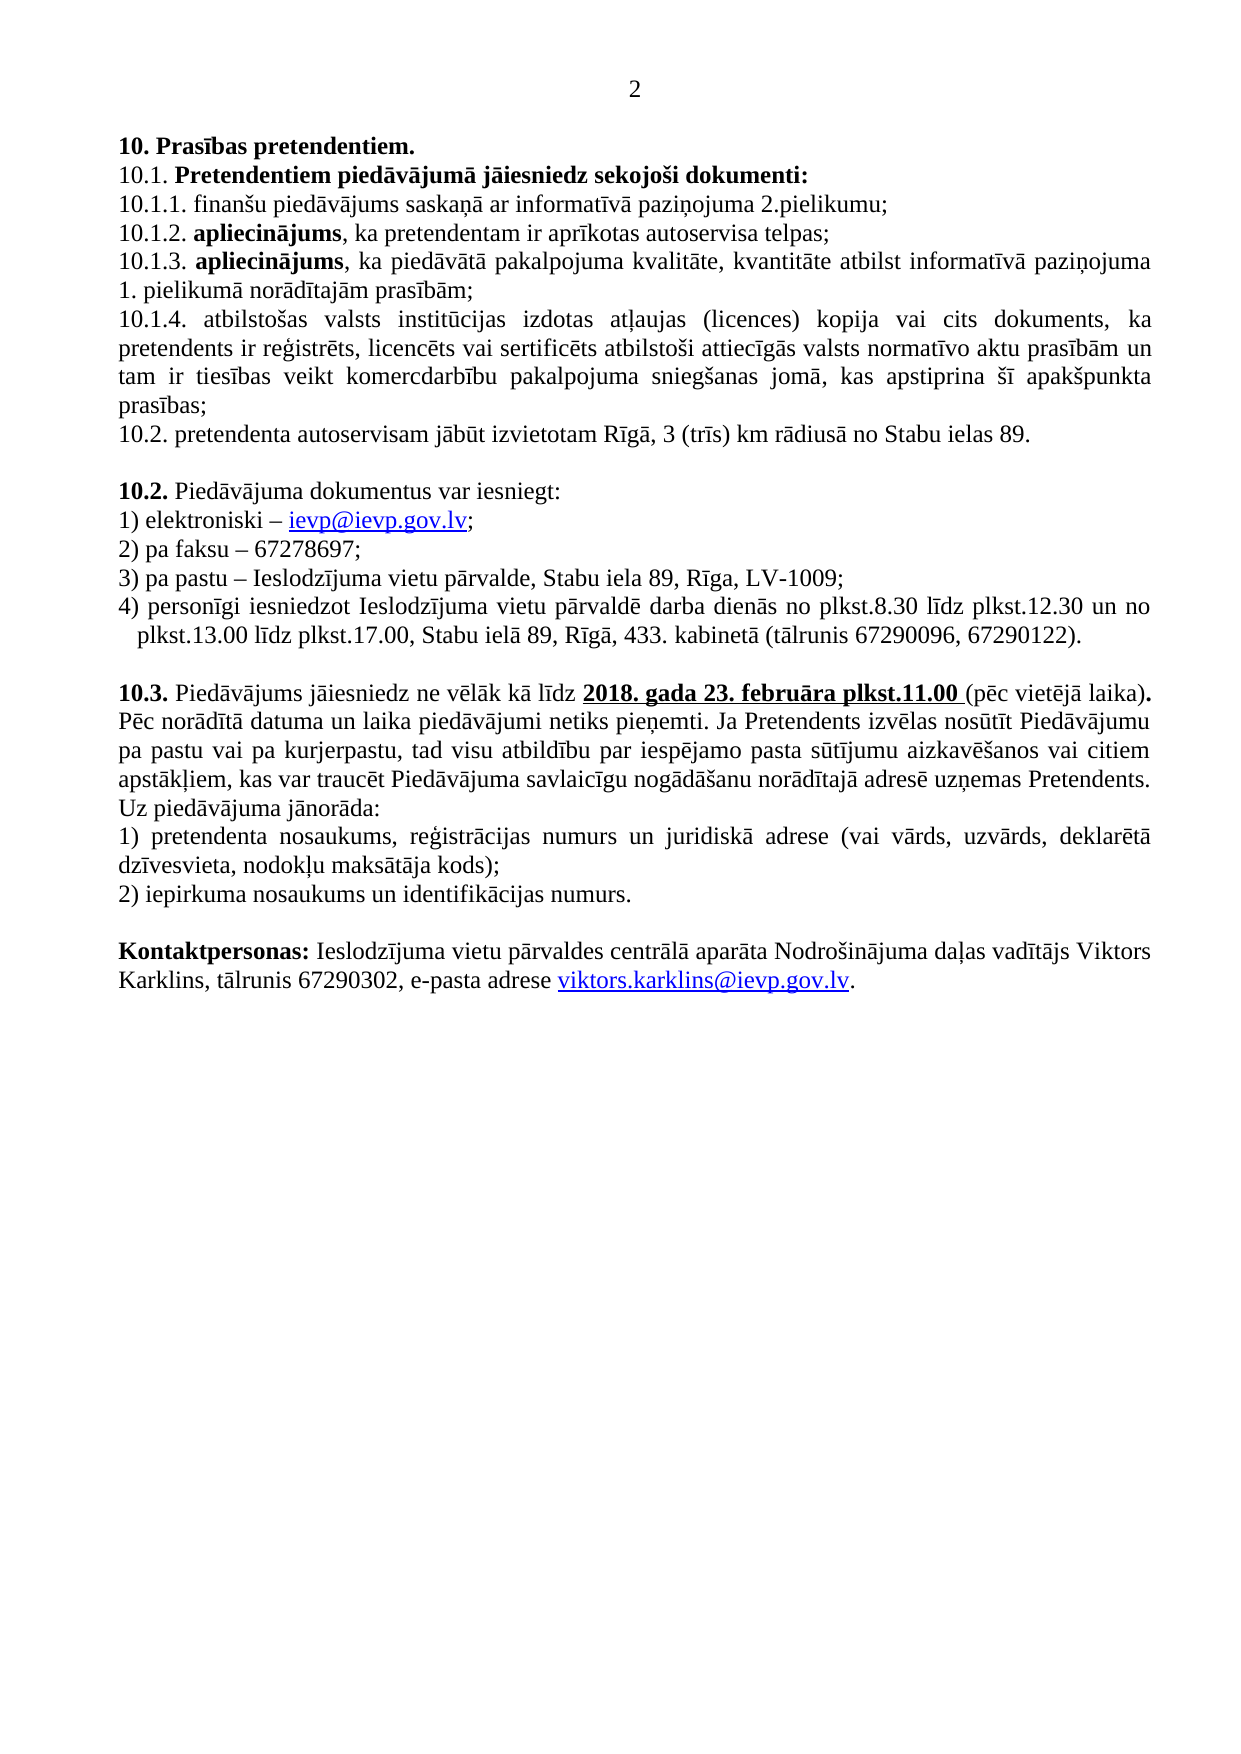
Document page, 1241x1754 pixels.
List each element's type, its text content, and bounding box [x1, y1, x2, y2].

text 2) pa faksu – 67278697; [118, 534, 1152, 563]
text 10.2. pretendenta autoservisam jābūt izvietotam Rīgā, 3 (trīs) km rādiusā no Stabu ielas 89. [118, 419, 1152, 448]
text Kontaktpersonas: Ieslodzījuma vietu pārvaldes centrālā aparāta Nodrošinājuma daļas vadītājs Viktors Karklins, tālrunis 67290302, e-pasta adrese viktors.karklins@ievp.gov.lv. [118, 936, 1152, 994]
text 10.1.4. atbilstošas valsts institūcijas izdotas atļaujas (licences) kopija vai cits dokuments, ka pretendents ir reģistrēts, licencēts vai sertificēts atbilstoši attiecīgās valsts normatīvo aktu prasībām un tam ir tiesības veikt komercdarbību pakalpojuma sniegšanas jomā, kas apstiprina šī apakšpunkta prasības; [118, 304, 1152, 419]
text 10. Prasības pretendentiem. [118, 131, 1152, 160]
text 3) pa pastu – Ieslodzījuma vietu pārvalde, Stabu iela 89, Rīga, LV-1009; [118, 563, 1152, 591]
text 10.1.1. finanšu piedāvājums saskaņā ar informatīvā paziņojuma 2.pielikumu; [118, 189, 1152, 218]
text 10.1.3. apliecinājums, ka piedāvātā pakalpojuma kvalitāte, kvantitāte atbilst informatīvā paziņojuma 1. pielikumā norādītajām prasībām; [118, 246, 1152, 304]
text 1) pretendenta nosaukums, reģistrācijas numurs un juridiskā adrese (vai vārds, uzvārds, deklarētā dzīvesvieta, nodokļu maksātāja kods); [118, 821, 1152, 879]
text 10.3. Piedāvājums jāiesniedz ne vēlāk kā līdz 2018. gada 23. februāra plkst.11.00 (pēc vietējā laika). Pēc norādītā datuma un laika piedāvājumi netiks pieņemti. Ja Pretendents izvēlas nosūtīt Piedāvājumu pa pastu vai pa kurjerpastu, tad visu atbildību par iespējamo pasta sūtījumu aizkavēšanos vai citiem apstākļiem, kas var traucēt Piedāvājuma savlaicīgu nogādāšanu norādītajā adresē uzņemas Pretendents. [118, 678, 1152, 793]
text 10.1. Pretendentiem piedāvājumā jāiesniedz sekojoši dokumenti: [118, 160, 1152, 189]
text 10.2. Piedāvājuma dokumentus var iesniegt: [118, 476, 1152, 505]
text 4) personīgi iesniedzot Ieslodzījuma vietu pārvaldē darba dienās no plkst.8.30 līdz plkst.12.30 un no plkst.13.00 līdz plkst.17.00, Stabu ielā 89, Rīgā, 433. kabinetā (tālrunis 67290096, 67290122). [118, 591, 1152, 649]
text 10.1.2. apliecinājums, ka pretendentam ir aprīkotas autoservisa telpas; [118, 218, 1152, 246]
text Uz piedāvājuma jānorāda: [118, 793, 1152, 821]
text 1) elektroniski – ievp@ievp.gov.lv; [118, 505, 1152, 534]
text 2) iepirkuma nosaukums un identifikācijas numurs. [118, 879, 1152, 908]
